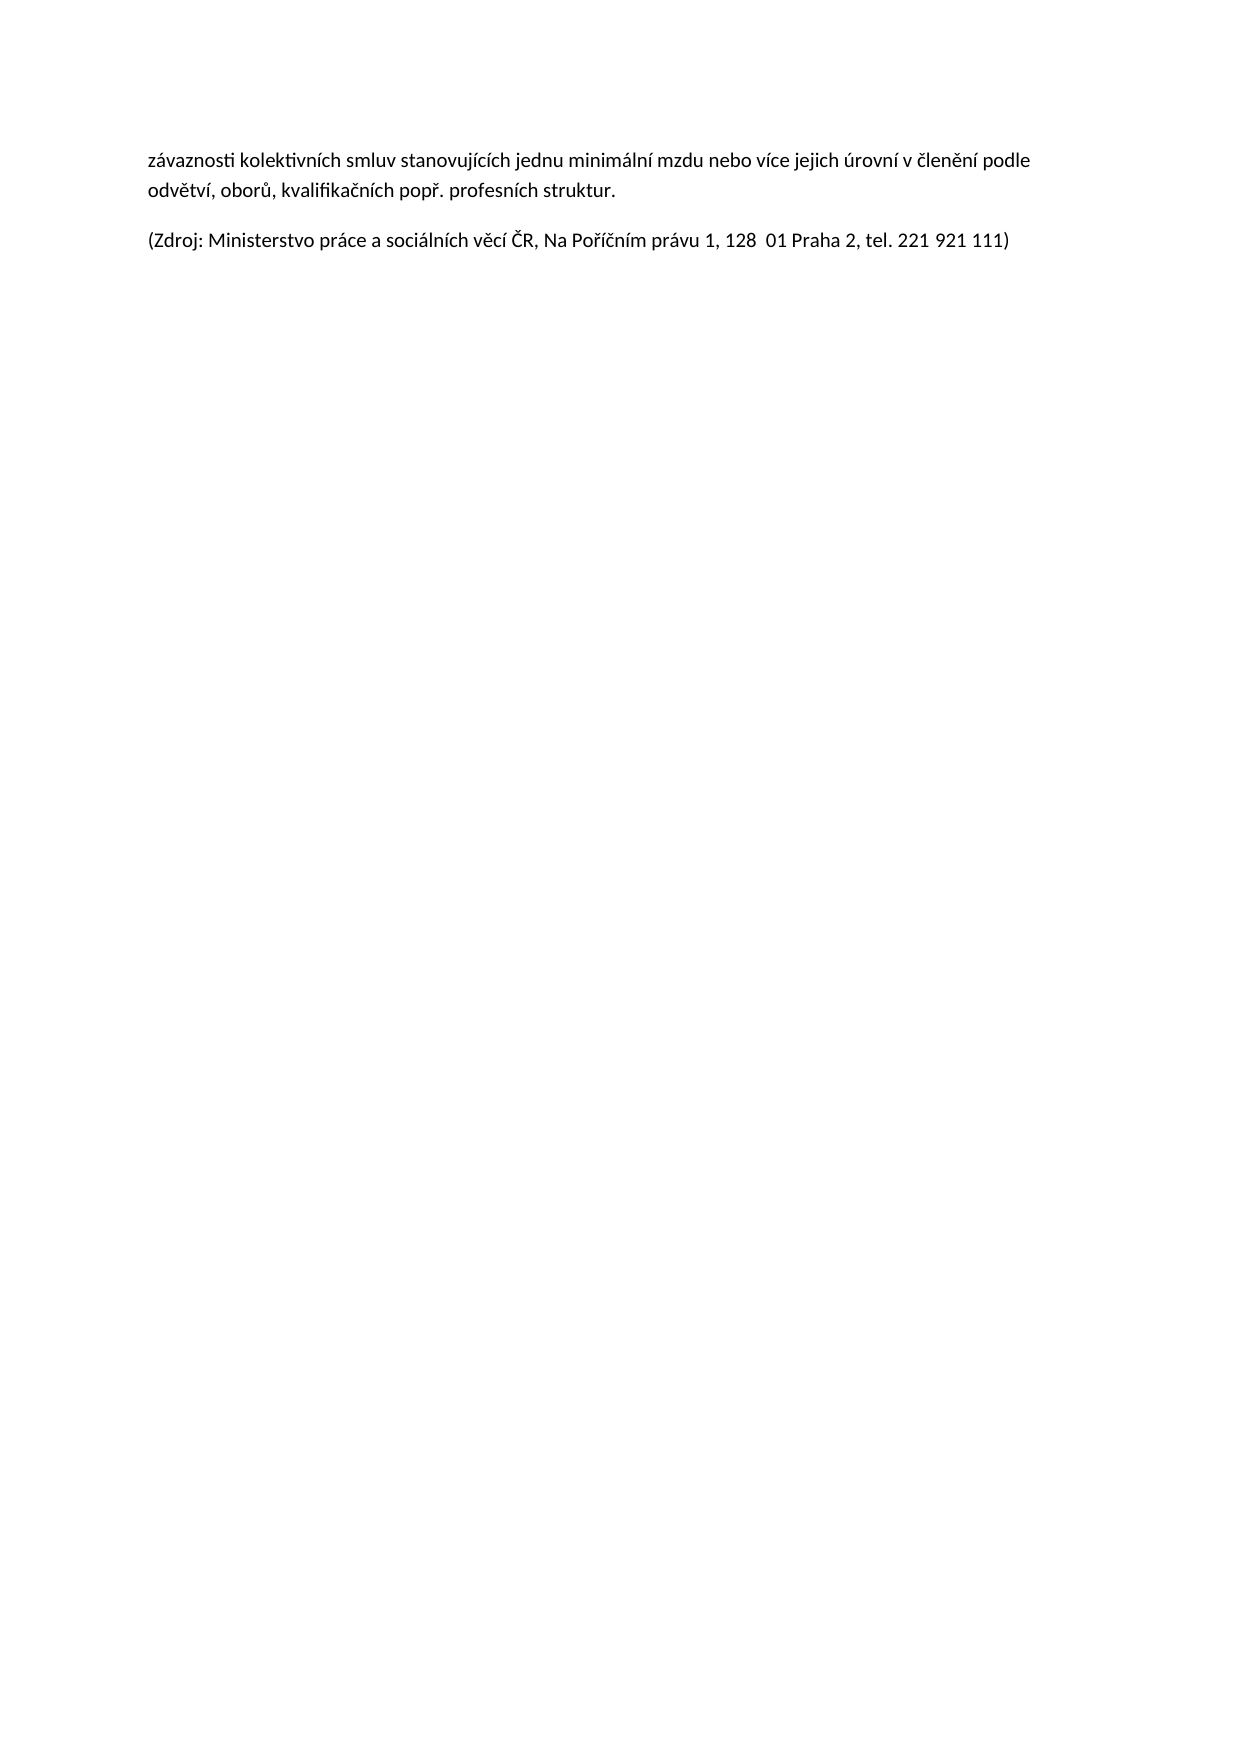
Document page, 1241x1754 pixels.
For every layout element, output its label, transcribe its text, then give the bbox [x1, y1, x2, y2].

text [148, 148, 1093, 202]
text (Zdroj: Ministerstvo práce a sociálních věcí ČR, Na Poříčním právu 1, 128 01 Praha 2, tel. 221 921 111) [148, 227, 1093, 252]
